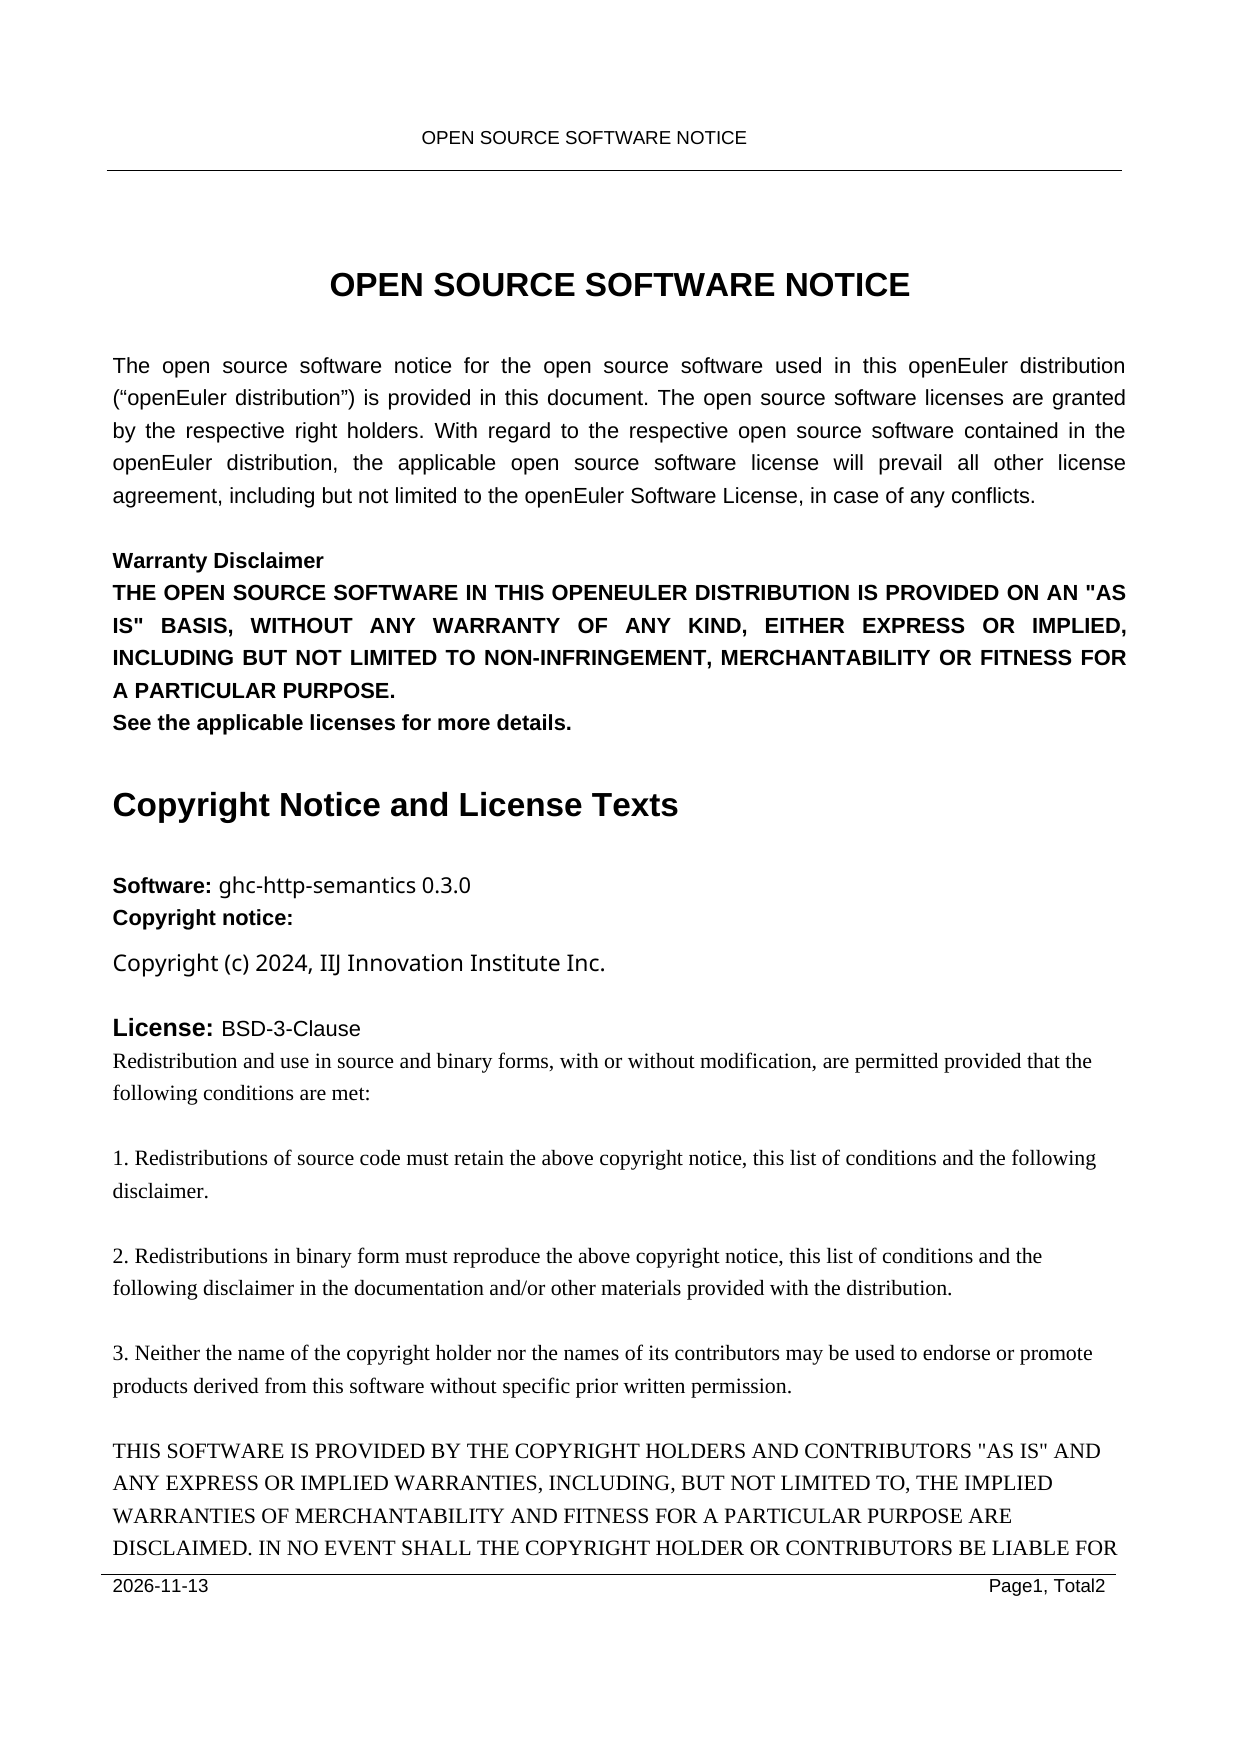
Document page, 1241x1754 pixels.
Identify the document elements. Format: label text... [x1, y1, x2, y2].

text OPEN SOURCE SOFTWARE NOTICE [112, 251, 1128, 316]
text License: BSD-3-Clause [112, 1012, 1128, 1044]
text Warranty Disclaimer [112, 544, 1128, 576]
text The open source software notice for the open source software used in this openEuler distribution (“openEuler distribution”) is provided in this document. The open source software licenses are granted by the respective right holders. With regard to the respective open source software contained in the openEuler distribution, the applicable open source software license will prevail all other license agreement, including but not limited to the openEuler Software License, in case of any conflicts. [112, 349, 1128, 511]
title Software: ghc-http-semantics 0.3.0 [112, 869, 1128, 901]
text THE OPEN SOURCE SOFTWARE IN THIS OPENEULER DISTRIBUTION IS PROVIDED ON AN "AS IS" BASIS, WITHOUT ANY WARRANTY OF ANY KIND, EITHER EXPRESS OR IMPLIED, INCLUDING BUT NOT LIMITED TO NON-INFRINGEMENT, MERCHANTABILITY OR FITNESS FOR A PARTICULAR PURPOSE. See the applicable licenses for more details. [112, 576, 1128, 739]
text Copyright Notice and License Texts [112, 771, 1128, 836]
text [112, 1044, 1128, 1564]
text Copyright (c) 2024, IIJ Innovation Institute Inc. [112, 947, 1128, 1012]
text Copyright notice: [112, 901, 1128, 934]
